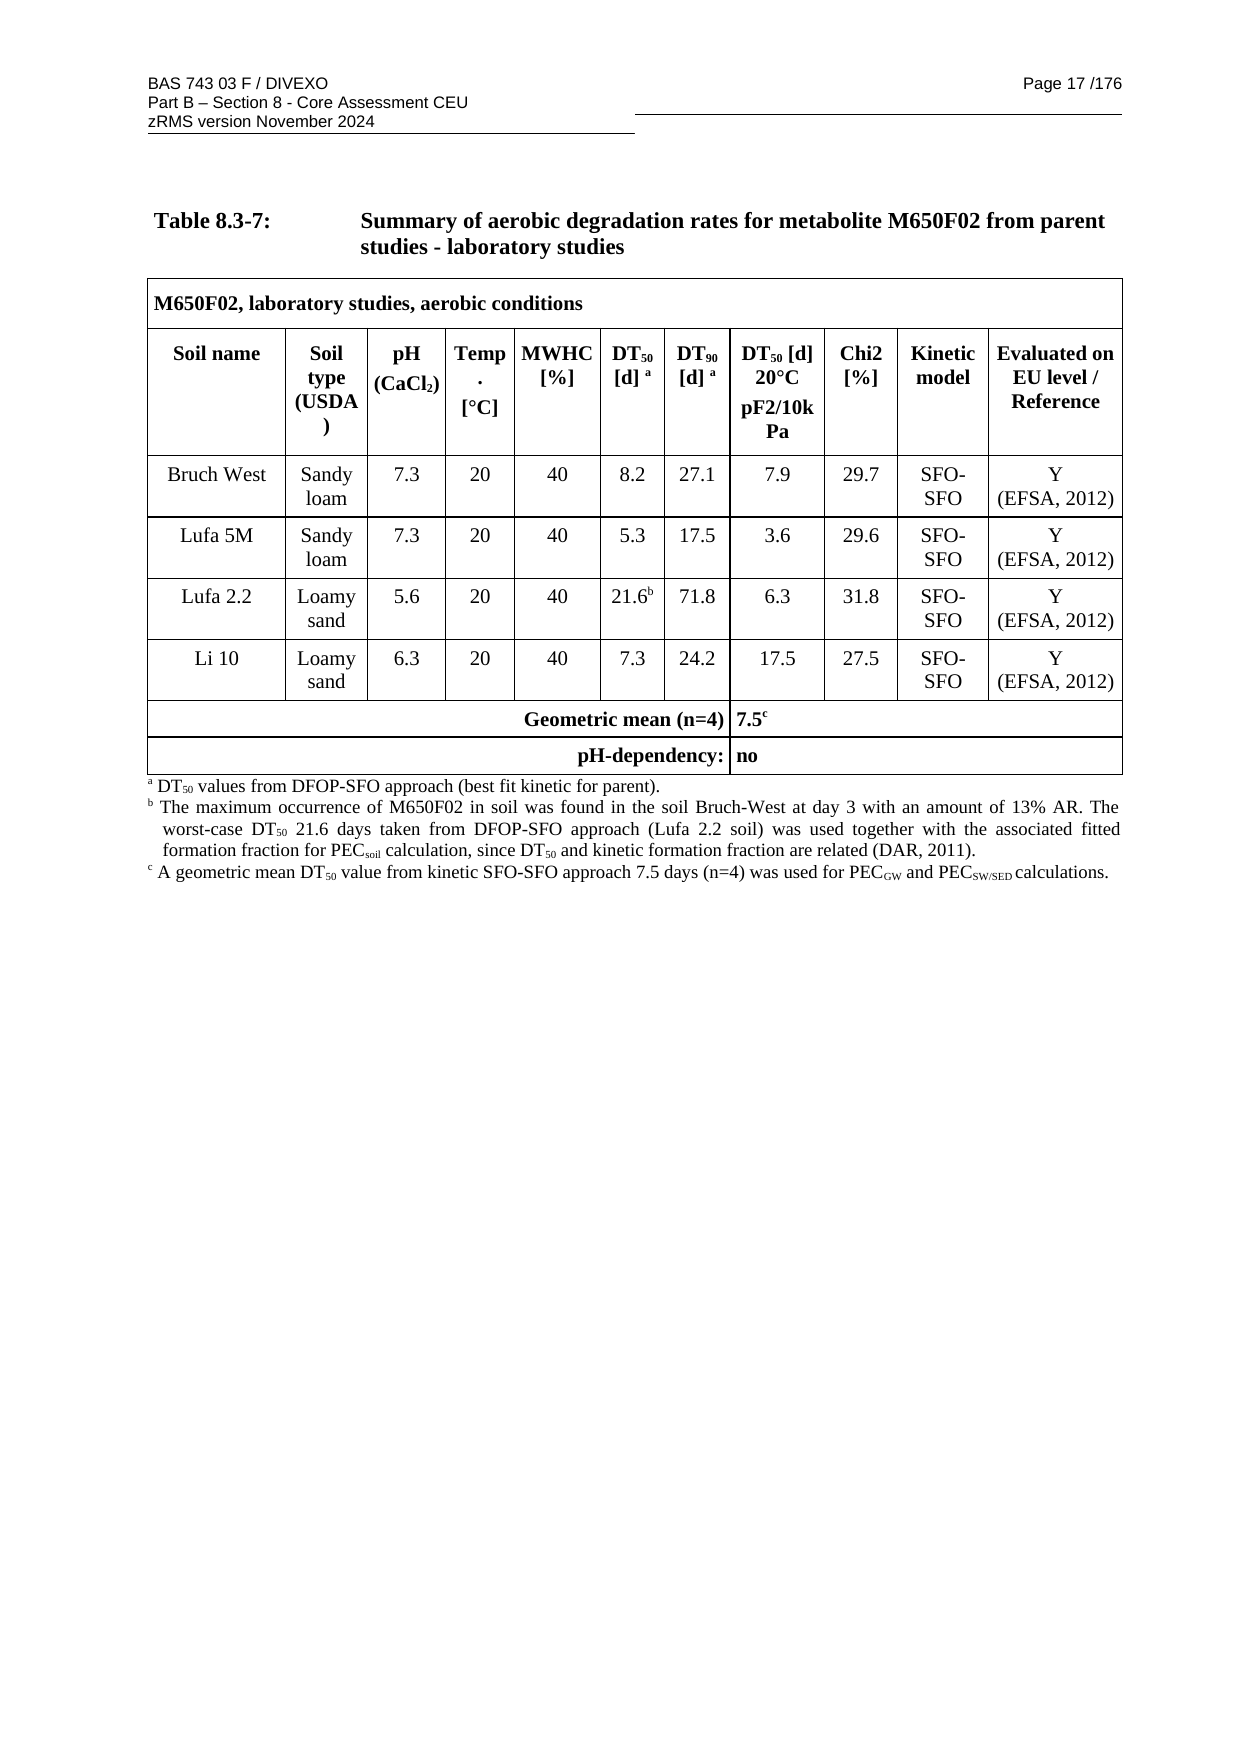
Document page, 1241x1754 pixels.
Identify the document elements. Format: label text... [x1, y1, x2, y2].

table_cell 5.6 [368, 579, 445, 638]
table_cell 27.1 [665, 456, 729, 516]
table_cell SFO-SFO [898, 640, 988, 699]
table_cell MWHC [%] [515, 329, 600, 455]
table_cell 5.3 [601, 518, 664, 577]
table_cell Temp. [°C] [446, 329, 514, 455]
table_cell Y (EFSA, 2012) [989, 579, 1122, 638]
table_cell pH (CaCl2) [368, 329, 445, 455]
table_cell Y (EFSA, 2012) [989, 518, 1122, 577]
table_cell Geometric mean (n=4) [148, 701, 729, 736]
table_cell 17.5 [731, 640, 824, 699]
table_cell DT90 [d] a [665, 329, 729, 455]
table_cell 24.2 [665, 640, 729, 699]
table_cell 7.3 [368, 456, 445, 516]
table_cell Soil name [148, 329, 285, 455]
table_cell 3.6 [731, 518, 824, 577]
table_cell pH-dependency: [148, 738, 729, 773]
table_cell Li 10 [148, 640, 285, 699]
table_cell SFO-SFO [898, 579, 988, 638]
table_cell Lufa 2.2 [148, 579, 285, 638]
table_cell 21.6b [601, 579, 664, 638]
text c A geometric mean DT50 value from kinetic SFO-SFO approach 7.5 days (n=4) was used for PECGW and PECSW/SED calculations. [148, 861, 1122, 882]
table_cell Kinetic model [898, 329, 988, 455]
table_cell 31.8 [825, 579, 897, 638]
table_cell Soil type (USDA) [286, 329, 367, 455]
table_cell Loamy sand [286, 640, 367, 699]
table_cell 20 [446, 640, 514, 699]
table_cell 29.7 [825, 456, 897, 516]
table_cell 40 [515, 456, 600, 516]
table_cell DT50 [d] 20°C pF2/10kPa [731, 329, 824, 455]
table_cell Y (EFSA, 2012) [989, 640, 1122, 699]
table_cell M650F02, laboratory studies, aerobic conditions [148, 279, 1122, 327]
table_cell SFO-SFO [898, 456, 988, 516]
table_cell 20 [446, 456, 514, 516]
table_cell Bruch West [148, 456, 285, 516]
table_cell Sandy loam [286, 456, 367, 516]
table_cell 27.5 [825, 640, 897, 699]
table_cell 17.5 [665, 518, 729, 577]
table_cell Evaluated on EU level / Reference [989, 329, 1122, 455]
table_cell no [731, 738, 1122, 773]
table_cell 40 [515, 640, 600, 699]
table_cell 20 [446, 518, 514, 577]
table_cell SFO-SFO [898, 518, 988, 577]
table_cell Y (EFSA, 2012) [989, 456, 1122, 516]
table_cell Chi2 [%] [825, 329, 897, 455]
table_cell 20 [446, 579, 514, 638]
table_cell 8.2 [601, 456, 664, 516]
table_cell 40 [515, 518, 600, 577]
table_cell Lufa 5M [148, 518, 285, 577]
table_cell 71.8 [665, 579, 729, 638]
table_cell 7.5c [731, 701, 1122, 736]
table_cell 6.3 [368, 640, 445, 699]
table_cell 29.6 [825, 518, 897, 577]
table_cell Sandy loam [286, 518, 367, 577]
table_cell Loamy sand [286, 579, 367, 638]
table_cell 40 [515, 579, 600, 638]
table_cell 7.3 [601, 640, 664, 699]
table_cell DT50 [d] a [601, 329, 664, 455]
table_cell 6.3 [731, 579, 824, 638]
table_cell 7.3 [368, 518, 445, 577]
text b The maximum occurrence of M650F02 in soil was found in the soil Bruch-West at day 3 with an amount of 13% AR. The worst-case DT50 21.6 days taken from DFOP-SFO approach (Lufa 2.2 soil) was used together with the associated fitted formation fraction for PECsoil calculation, since DT50 and kinetic formation fraction are related (DAR, 2011). [148, 796, 1122, 861]
table_cell 7.9 [731, 456, 824, 516]
table_header Table -: Summary of aerobic degradation rates for metabolite M650F02 from parent studies - laboratory studies [148, 180, 1122, 278]
text a DT50 values from DFOP-SFO approach (best fit kinetic for parent). [148, 775, 1122, 796]
